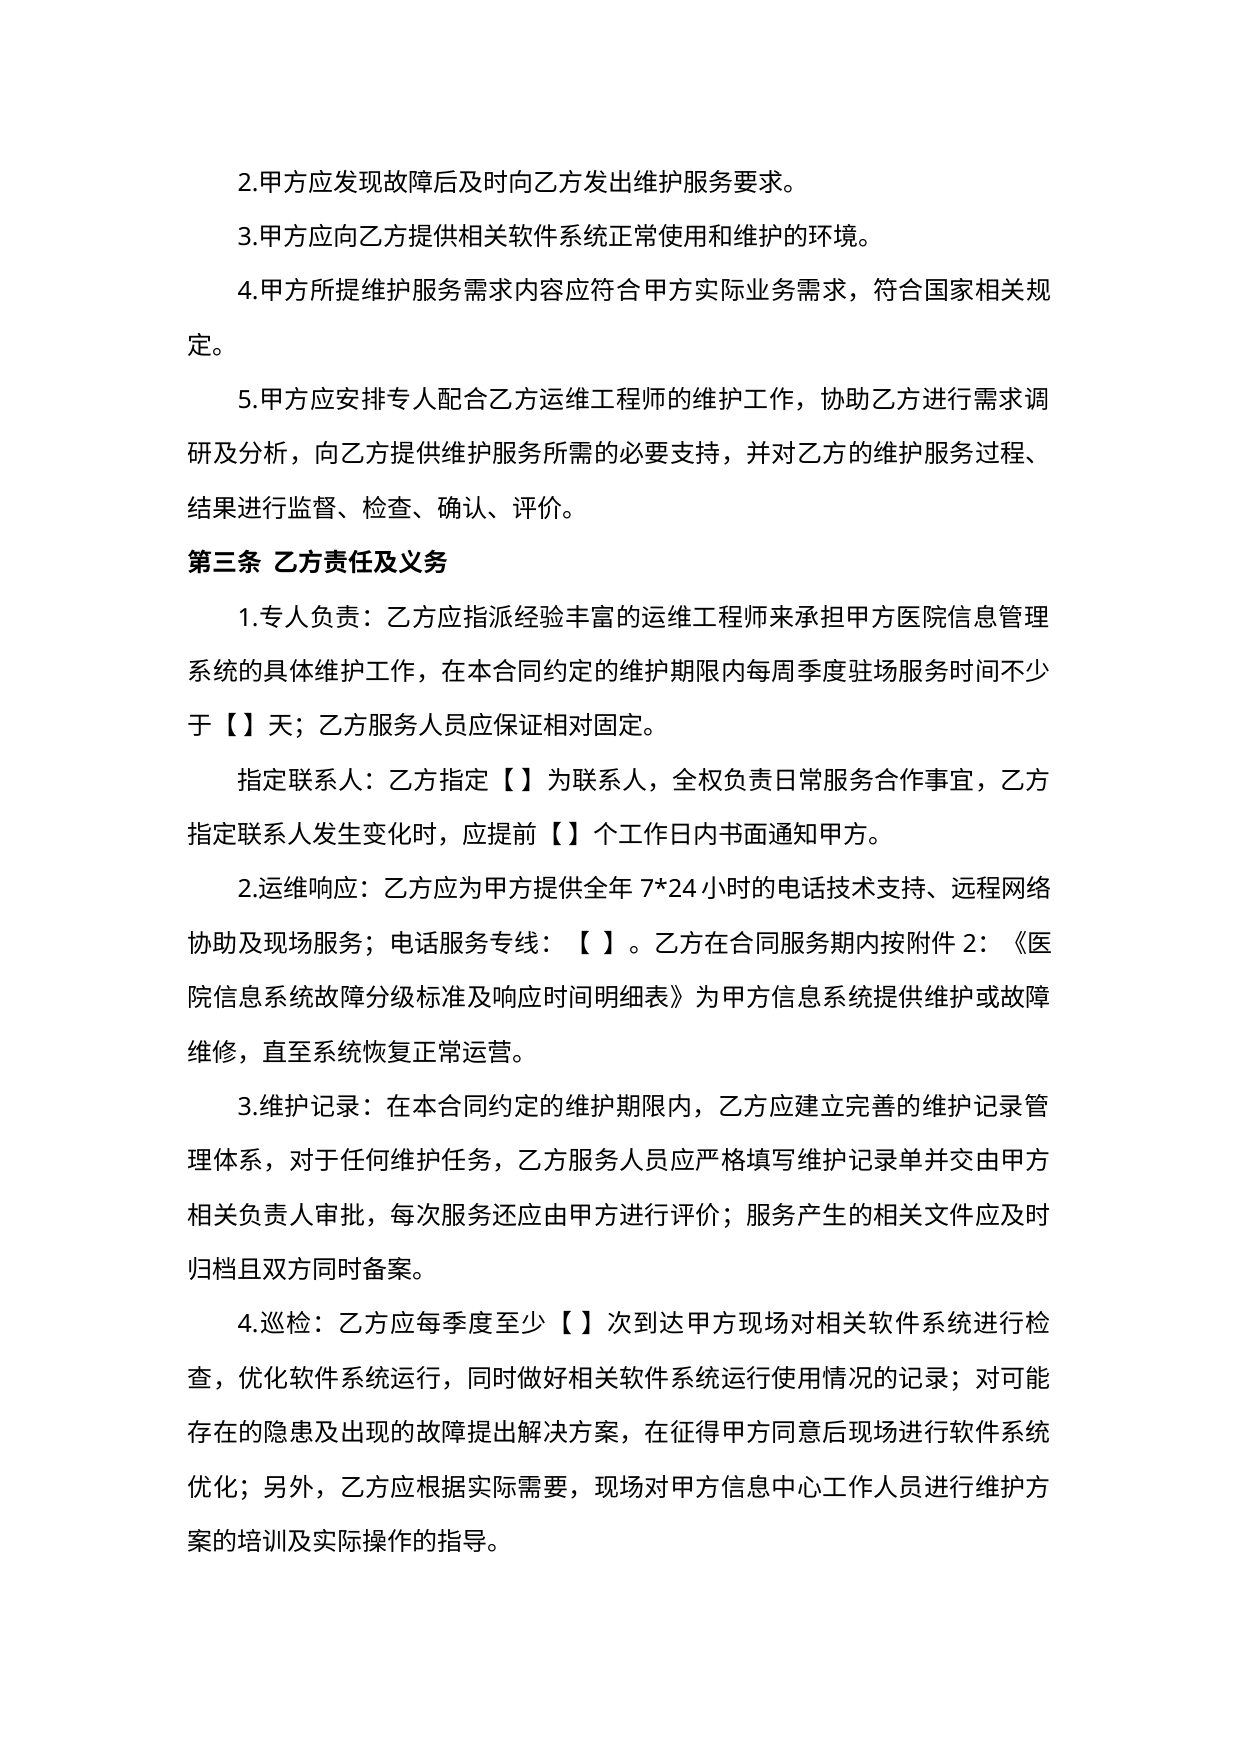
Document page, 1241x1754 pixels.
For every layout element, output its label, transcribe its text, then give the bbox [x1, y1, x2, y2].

text 第三条 乙方责任及义务 [187, 543, 1053, 579]
text 3.甲方应向乙方提供相关软件系统正常使用和维护的环境。 [187, 216, 1053, 253]
text 2.甲方应发现故障后及时向乙方发出维护服务要求。 [187, 162, 1053, 198]
text 4.甲方所提维护服务需求内容应符合甲方实际业务需求，符合国家相关规定。 [187, 271, 1053, 361]
text 指定联系人：乙方指定【 】为联系人，全权负责日常服务合作事宜，乙方指定联系人发生变化时，应提前【 】个工作日内书面通知甲方。 [187, 760, 1053, 851]
text 2.运维响应：乙方应为甲方提供全年7*24小时的电话技术支持、远程网络协助及现场服务；电话服务专线：【 】。乙方在合同服务期内按附件2：《医院信息系统故障分级标准及响应时间明细表》为甲方信息系统提供维护或故障维修，直至系统恢复正常运营。 [187, 869, 1053, 1068]
text 4.巡检：乙方应每季度至少【 】次到达甲方现场对相关软件系统进行检查，优化软件系统运行，同时做好相关软件系统运行使用情况的记录；对可能存在的隐患及出现的故障提出解决方案，在征得甲方同意后现场进行软件系统优化；另外，乙方应根据实际需要，现场对甲方信息中心工作人员进行维护方案的培训及实际操作的指导。 [187, 1304, 1053, 1558]
text 5.甲方应安排专人配合乙方运维工程师的维护工作，协助乙方进行需求调研及分析，向乙方提供维护服务所需的必要支持，并对乙方的维护服务过程、结果进行监督、检查、确认、评价。 [187, 379, 1053, 524]
text 1.专人负责：乙方应指派经验丰富的运维工程师来承担甲方医院信息管理系统的具体维护工作，在本合同约定的维护期限内每周季度驻场服务时间不少于【 】天；乙方服务人员应保证相对固定。 [187, 597, 1053, 742]
text 3.维护记录：在本合同约定的维护期限内，乙方应建立完善的维护记录管理体系，对于任何维护任务，乙方服务人员应严格填写维护记录单并交由甲方相关负责人审批，每次服务还应由甲方进行评价；服务产生的相关文件应及时归档且双方同时备案。 [187, 1086, 1053, 1286]
